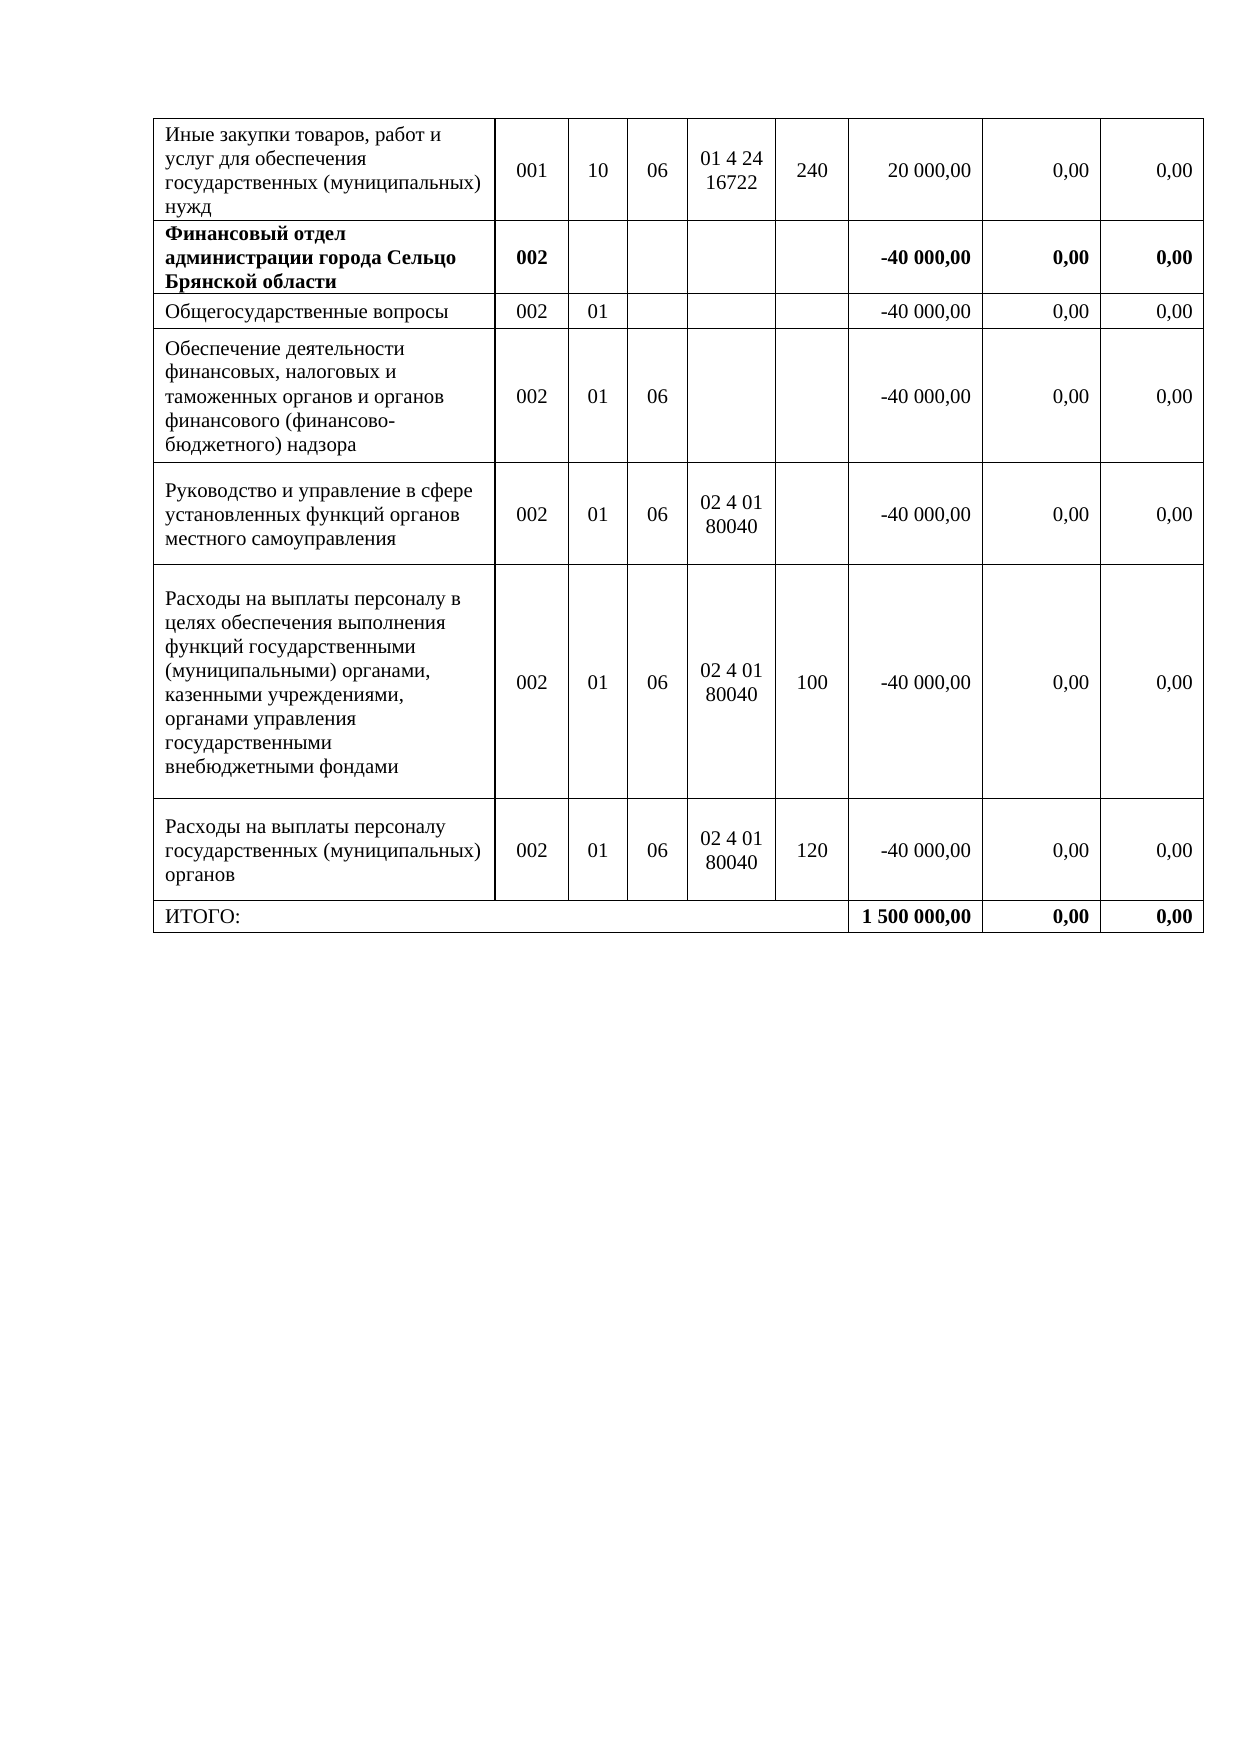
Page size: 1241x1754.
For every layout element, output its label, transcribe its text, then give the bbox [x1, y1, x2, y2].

table_cell 0,00 [1101, 799, 1203, 900]
table_cell 0,00 [1101, 463, 1203, 564]
table_cell 06 [628, 463, 687, 564]
table_cell [569, 221, 627, 293]
table_cell -40 000,00 [849, 565, 982, 798]
table_cell 002 [496, 221, 568, 293]
table_cell 0,00 [983, 221, 1100, 293]
table_cell Иные закупки товаров, работ и услуг для обеспечения государственных (муниципальных) нужд [154, 119, 494, 220]
table_cell -40 000,00 [849, 294, 982, 328]
table_cell Расходы на выплаты персоналу в целях обеспечения выполнения функций государственными (муниципальными) органами, казенными учреждениями, органами управления государственными внебюджетными фондами [154, 565, 494, 798]
table_cell 0,00 [1101, 294, 1203, 328]
table_cell 06 [628, 119, 687, 220]
table_cell 0,00 [983, 294, 1100, 328]
table_cell [776, 463, 848, 564]
table_cell 01 [569, 565, 627, 798]
table_cell 0,00 [983, 901, 1100, 932]
table_cell [776, 221, 848, 293]
table_cell -40 000,00 [849, 329, 982, 462]
table_cell [628, 294, 687, 328]
table_cell 06 [628, 565, 687, 798]
table_cell -40 000,00 [849, 463, 982, 564]
table_cell 0,00 [983, 463, 1100, 564]
table_cell [628, 221, 687, 293]
table_cell -40 000,00 [849, 221, 982, 293]
table_cell 01 [569, 294, 627, 328]
table_cell 02 4 01 80040 [688, 799, 775, 900]
table_cell [776, 329, 848, 462]
table_cell 0,00 [983, 799, 1100, 900]
table_cell Расходы на выплаты персоналу государственных (муниципальных) органов [154, 799, 494, 900]
table_cell 0,00 [983, 119, 1100, 220]
table_cell 0,00 [1101, 119, 1203, 220]
table_cell 06 [628, 799, 687, 900]
table_cell 02 4 01 80040 [688, 565, 775, 798]
table_cell 002 [496, 294, 568, 328]
table_cell 0,00 [1101, 221, 1203, 293]
table_cell 002 [496, 565, 568, 798]
table_cell 002 [496, 329, 568, 462]
table_cell 002 [496, 463, 568, 564]
table_cell 01 [569, 799, 627, 900]
table_cell 001 [496, 119, 568, 220]
table_cell 0,00 [983, 565, 1100, 798]
table_cell [688, 294, 775, 328]
table_cell 10 [569, 119, 627, 220]
table_cell 0,00 [1101, 329, 1203, 462]
table_cell 240 [776, 119, 848, 220]
table_cell [688, 221, 775, 293]
table_cell Финансовый отдел администрации города Сельцо Брянской области [154, 221, 494, 293]
table_cell 100 [776, 565, 848, 798]
table_cell 120 [776, 799, 848, 900]
table_cell 01 4 24 16722 [688, 119, 775, 220]
table_cell ИТОГО: [154, 901, 848, 932]
table_cell -40 000,00 [849, 799, 982, 900]
table_cell 02 4 01 80040 [688, 463, 775, 564]
table_cell [688, 329, 775, 462]
table_cell 0,00 [983, 329, 1100, 462]
table_cell [776, 294, 848, 328]
table_cell 01 [569, 463, 627, 564]
table_cell 20 000,00 [849, 119, 982, 220]
table_cell 01 [569, 329, 627, 462]
table_cell 0,00 [1101, 565, 1203, 798]
table_cell Руководство и управление в сфере установленных функций органов местного самоуправления [154, 463, 494, 564]
table_cell Обеспечение деятельности финансовых, налоговых и таможенных органов и органов финансового (финансово-бюджетного) надзора [154, 329, 494, 462]
table_cell Общегосударственные вопросы [154, 294, 494, 328]
table_cell 1 500 000,00 [849, 901, 982, 932]
table_cell 06 [628, 329, 687, 462]
table_cell 002 [496, 799, 568, 900]
table_cell 0,00 [1101, 901, 1203, 932]
